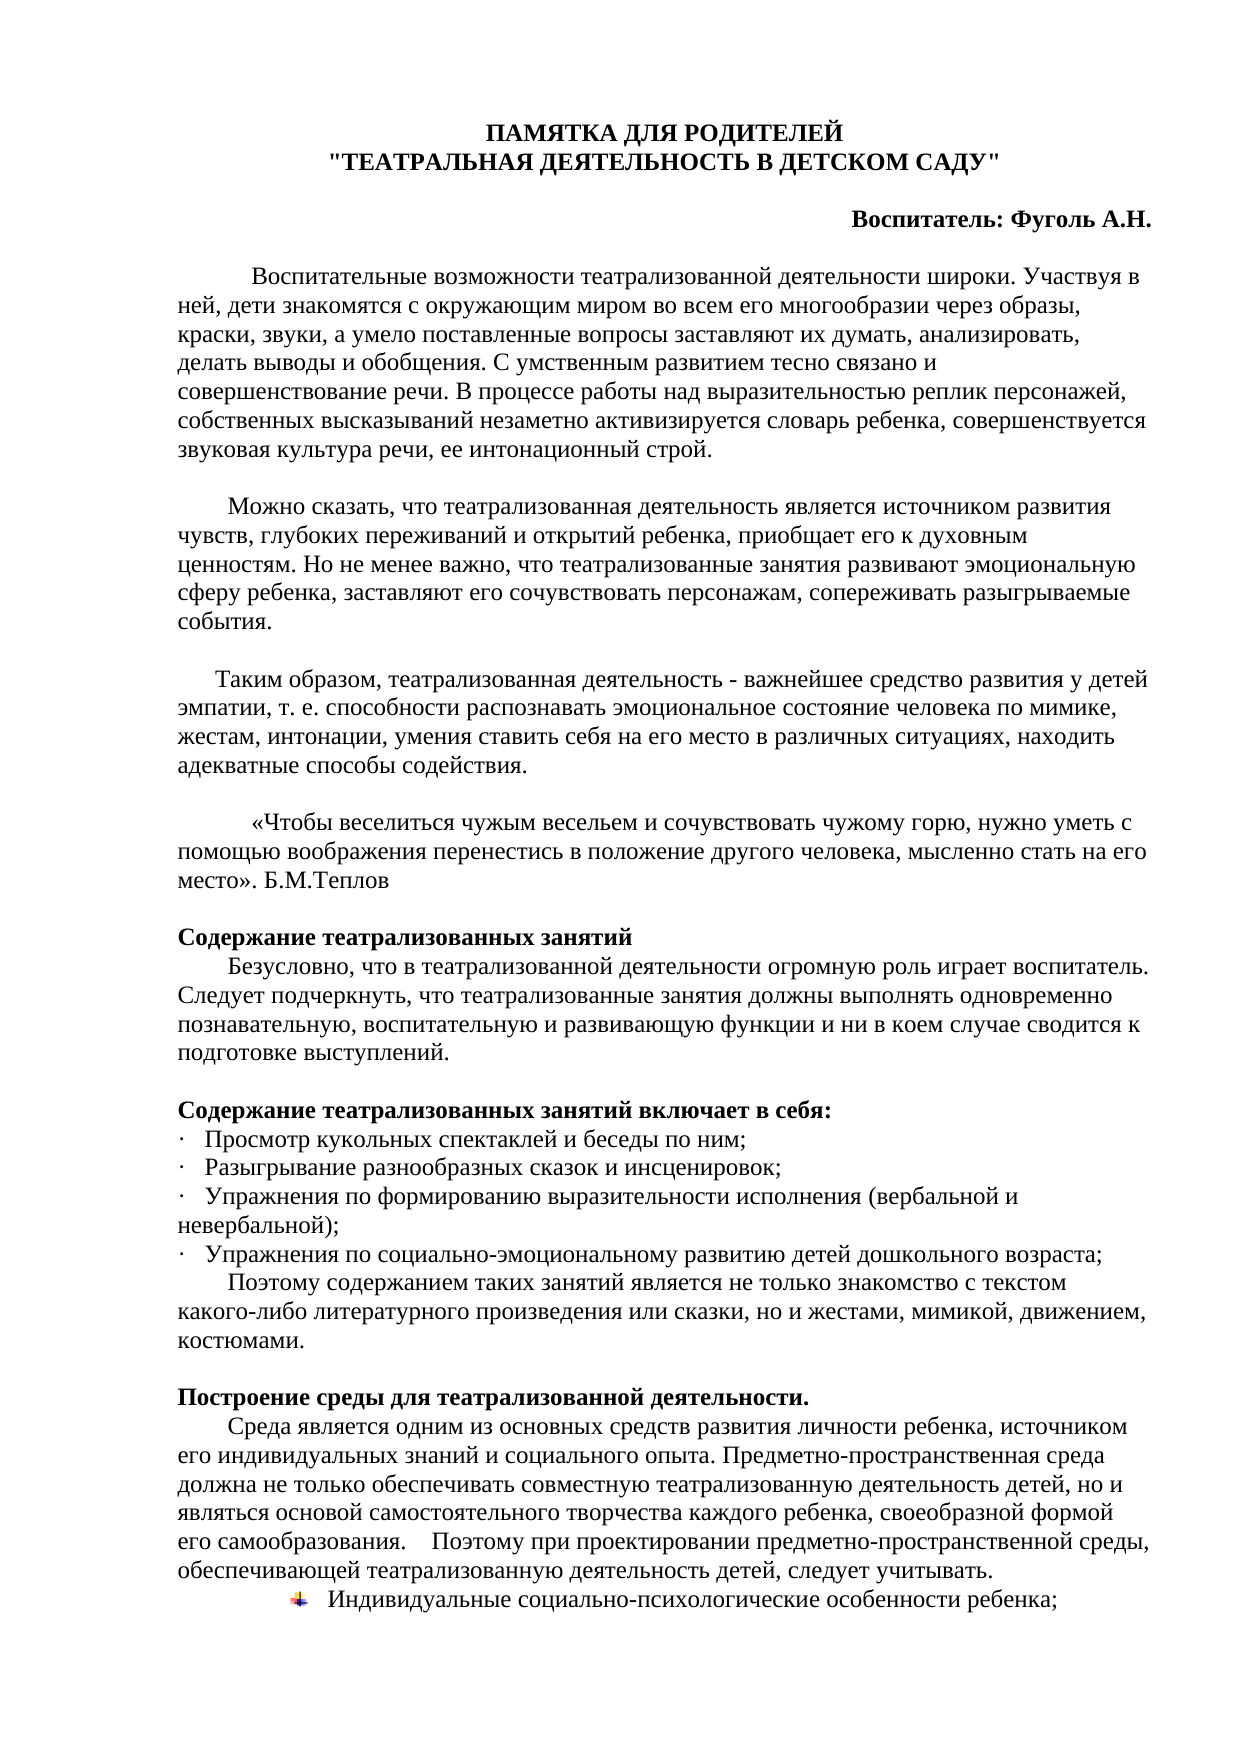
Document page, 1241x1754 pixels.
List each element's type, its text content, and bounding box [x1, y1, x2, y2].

text Воспитатель: Фуголь А.Н. [177, 204, 1152, 233]
text Можно сказать, что театрализованная деятельность является источником развития чувств, глубоких переживаний и открытий ребенка, приобщает его к духовным ценностям. Но не менее важно, что театрализованные занятия развивают эмоциональную сферу ребенка, заставляют его сочувствовать персонажам, сопереживать разыгрываемые события. [177, 462, 1152, 635]
text Содержание театрализованных занятий Безусловно, что в театрализованной деятельности огромную роль играет воспитатель. Следует подчеркнуть, что театрализованные занятия должны выполнять одновременно познавательную, воспитательную и развивающую функции и ни в коем случае сводится к подготовке выступлений. [177, 894, 1152, 1095]
text Воспитательные возможности театрализованной деятельности широки. Участвуя в ней, дети знакомятся с окружающим миром во всем его многообразии через образы, краски, звуки, а умело поставленные вопросы заставляют их думать, анализировать, делать выводы и обобщения. С умственным развитием тесно связано и совершенствование речи. В процессе работы над выразительностью реплик персонажей, собственных высказываний незаметно активизируется словарь ребенка, совершенствуется звуковая культура речи, ее интонационный строй. [177, 261, 1152, 462]
picture [290, 1590, 308, 1607]
text «Чтобы веселиться чужым весельем и сочувствовать чужому горю, нужно уметь с помощью воображения перенестись в положение другого человека, мысленно стать на его место». Б.М.Теплов [177, 807, 1152, 894]
text Построение среды для театрализованной деятельности. Среда является одним из основных средств развития личности ребенка, источником его индивидуальных знаний и социального опыта. Предметно-пространственная среда должна не только обеспечивать совместную театрализованную деятельность детей, но и являться основой самостоятельного творчества каждого ребенка, своеобразной формой его самообразования. Поэтому при проектировании предметно-пространственной среды, обеспечивающей театрализованную деятельность детей, следует учитывать. [177, 1382, 1152, 1584]
text ПАМЯТКА ДЛЯ РОДИТЕЛЕЙ [177, 118, 1152, 147]
text Содержание театрализованных занятий включает в себя: · Просмотр кукольных спектаклей и беседы по ним; · Разыгрывание разнообразных сказок и инсценировок; · Упражнения по формированию выразительности исполнения (вербальной и невербальной); · Упражнения по социально-эмоциональному развитию детей дошкольного возраста; Поэтому содержанием таких занятий является не только знакомство с текстом какого-либо литературного произведения или сказки, но и жестами, мимикой, движением, костюмами. [177, 1095, 1152, 1382]
text Таким образом, театрализованная деятельность - важнейшее средство развития у детей эмпатии, т. е. способности распознавать эмоциональное состояние человека по мимике, жестам, интонации, умения ставить себя на его место в различных ситуациях, находить адекватные способы содействия. [177, 635, 1152, 807]
list Индивидуальные социально-психологические особенности ребенка; [290, 1584, 1152, 1612]
text "ТЕАТРАЛЬНАЯ ДЕЯТЕЛЬНОСТЬ В ДЕТСКОМ САДУ" [177, 147, 1152, 176]
